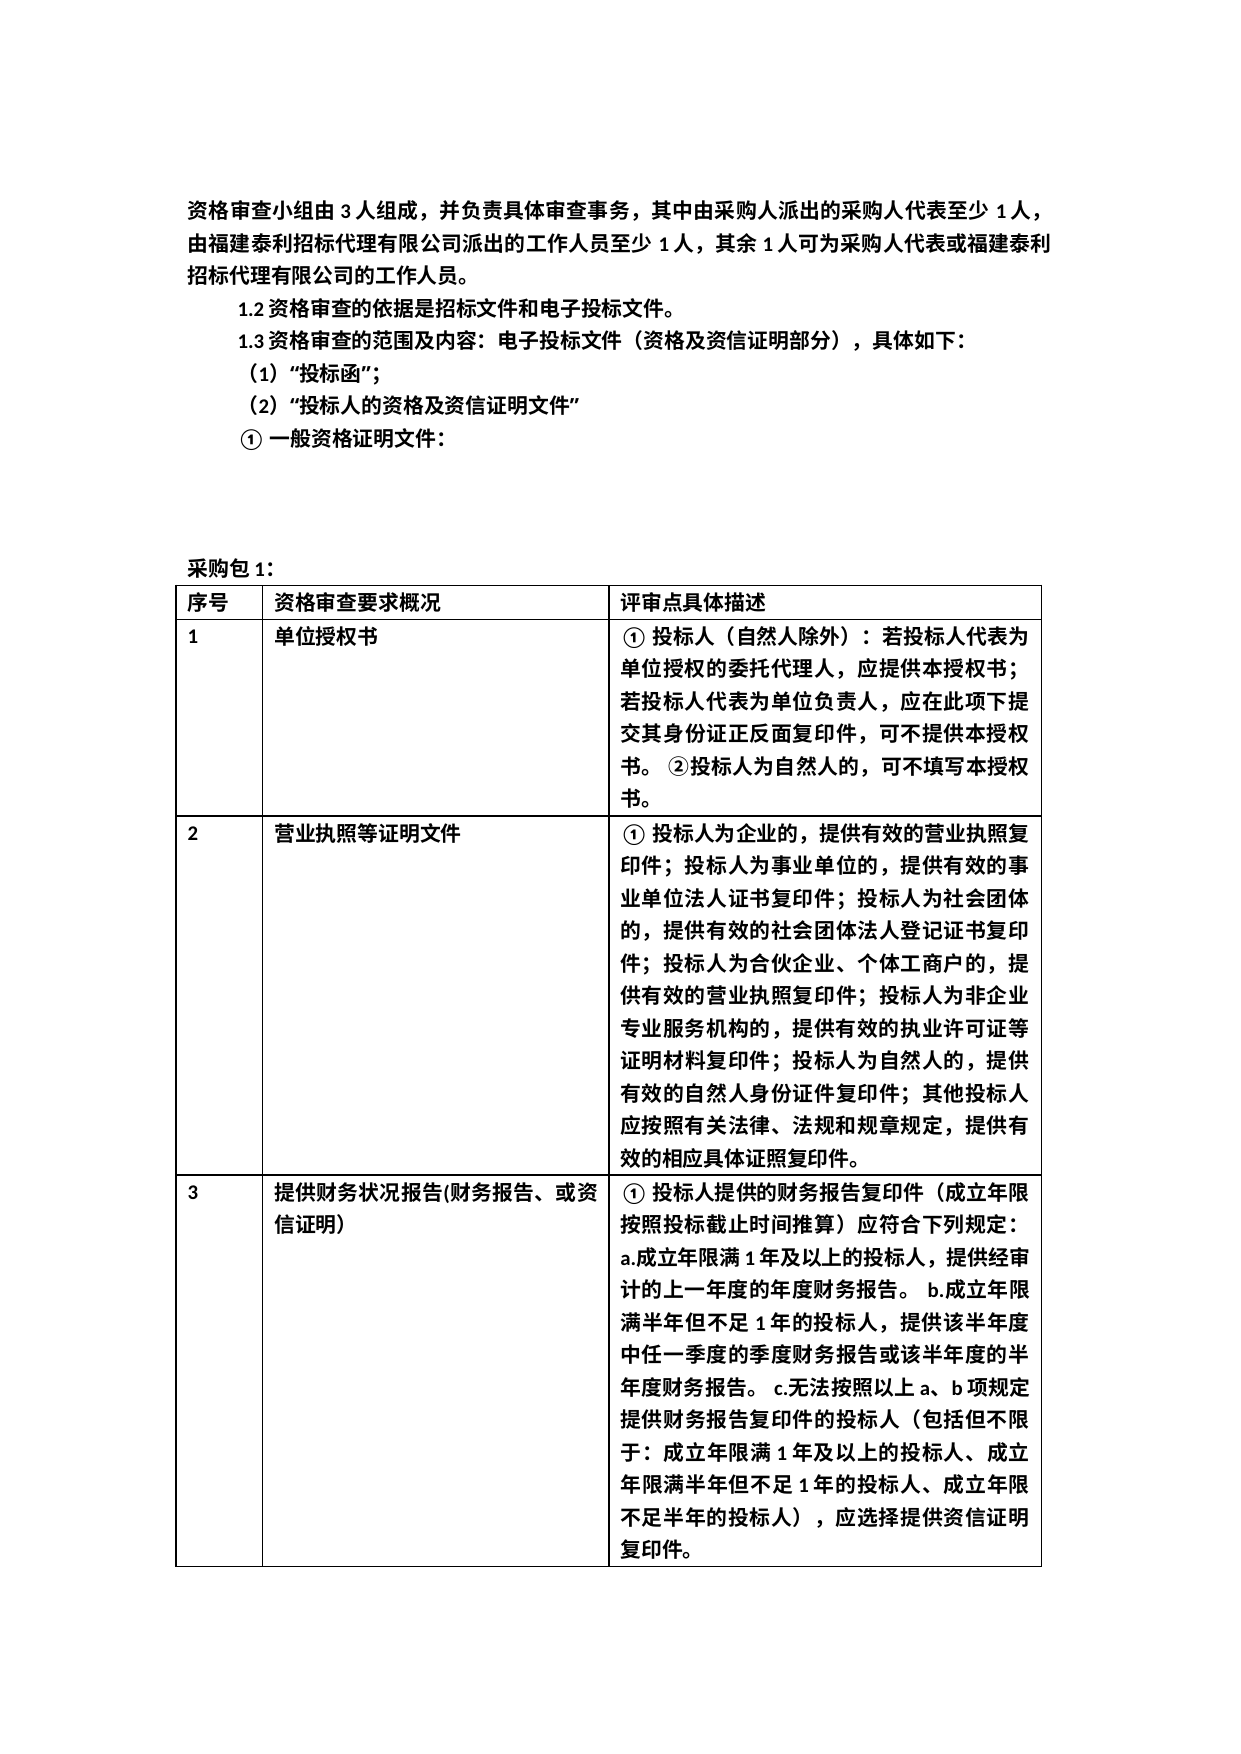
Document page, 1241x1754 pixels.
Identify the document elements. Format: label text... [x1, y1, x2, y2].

table_cell 营业执照等证明文件 [263, 817, 608, 1174]
table_header 序号 [177, 586, 262, 618]
text 采购包1： [187, 552, 1053, 584]
text （2）“投标人的资格及资信证明文件” [187, 389, 1053, 422]
table_cell 1 [177, 620, 262, 815]
table_cell 3 [177, 1176, 262, 1566]
text 1.3资格审查的范围及内容：电子投标文件（资格及资信证明部分），具体如下： [187, 324, 1053, 357]
table_cell ①投标人为企业的，提供有效的营业执照复印件；投标人为事业单位的，提供有效的事业单位法人证书复印件；投标人为社会团体的，提供有效的社会团体法人登记证书复印件；投标人为合伙企业、个体工商户的，提供有效的营业执照复印件；投标人为非企业专业服务机构的，提供有效的执业许可证等证明材料复印件；投标人为自然人的，提供有效的自然人身份证件复印件；其他投标人应按照有关法律、法规和规章规定，提供有效的相应具体证照复印件。 [610, 817, 1041, 1174]
table_header 评审点具体描述 [610, 586, 1041, 618]
text 资格审查小组由3人组成，并负责具体审查事务，其中由采购人派出的采购人代表至少1人，由福建泰利招标代理有限公司派出的工作人员至少1人，其余1人可为采购人代表或福建泰利招标代理有限公司的工作人员。 [187, 194, 1053, 292]
table_header 资格审查要求概况 [263, 586, 608, 618]
text ①一般资格证明文件： [187, 422, 1053, 454]
table_cell ①投标人（自然人除外）：若投标人代表为单位授权的委托代理人，应提供本授权书；若投标人代表为单位负责人，应在此项下提交其身份证正反面复印件，可不提供本授权书。 ②投标人为自然人的，可不填写本授权书。 [610, 620, 1041, 815]
text （1）“投标函”； [187, 357, 1053, 389]
table_cell 2 [177, 817, 262, 1174]
table_cell ①投标人提供的财务报告复印件（成立年限按照投标截止时间推算）应符合下列规定： a.成立年限满1年及以上的投标人，提供经审计的上一年度的年度财务报告。 b.成立年限满半年但不足1年的投标人，提供该半年度中任一季度的季度财务报告或该半年度的半年度财务报告。 c.无法按照以上a、b项规定提供财务报告复印件的投标人（包括但不限于：成立年限满1年及以上的投标人、成立年限满半年但不足1年的投标人、成立年限不足半年的投标人），应选择提供资信证明复印件。 [610, 1176, 1041, 1566]
table_cell 单位授权书 [263, 620, 608, 815]
table_cell 提供财务状况报告(财务报告、或资信证明） [263, 1176, 608, 1566]
text 1.2资格审查的依据是招标文件和电子投标文件。 [187, 292, 1053, 324]
